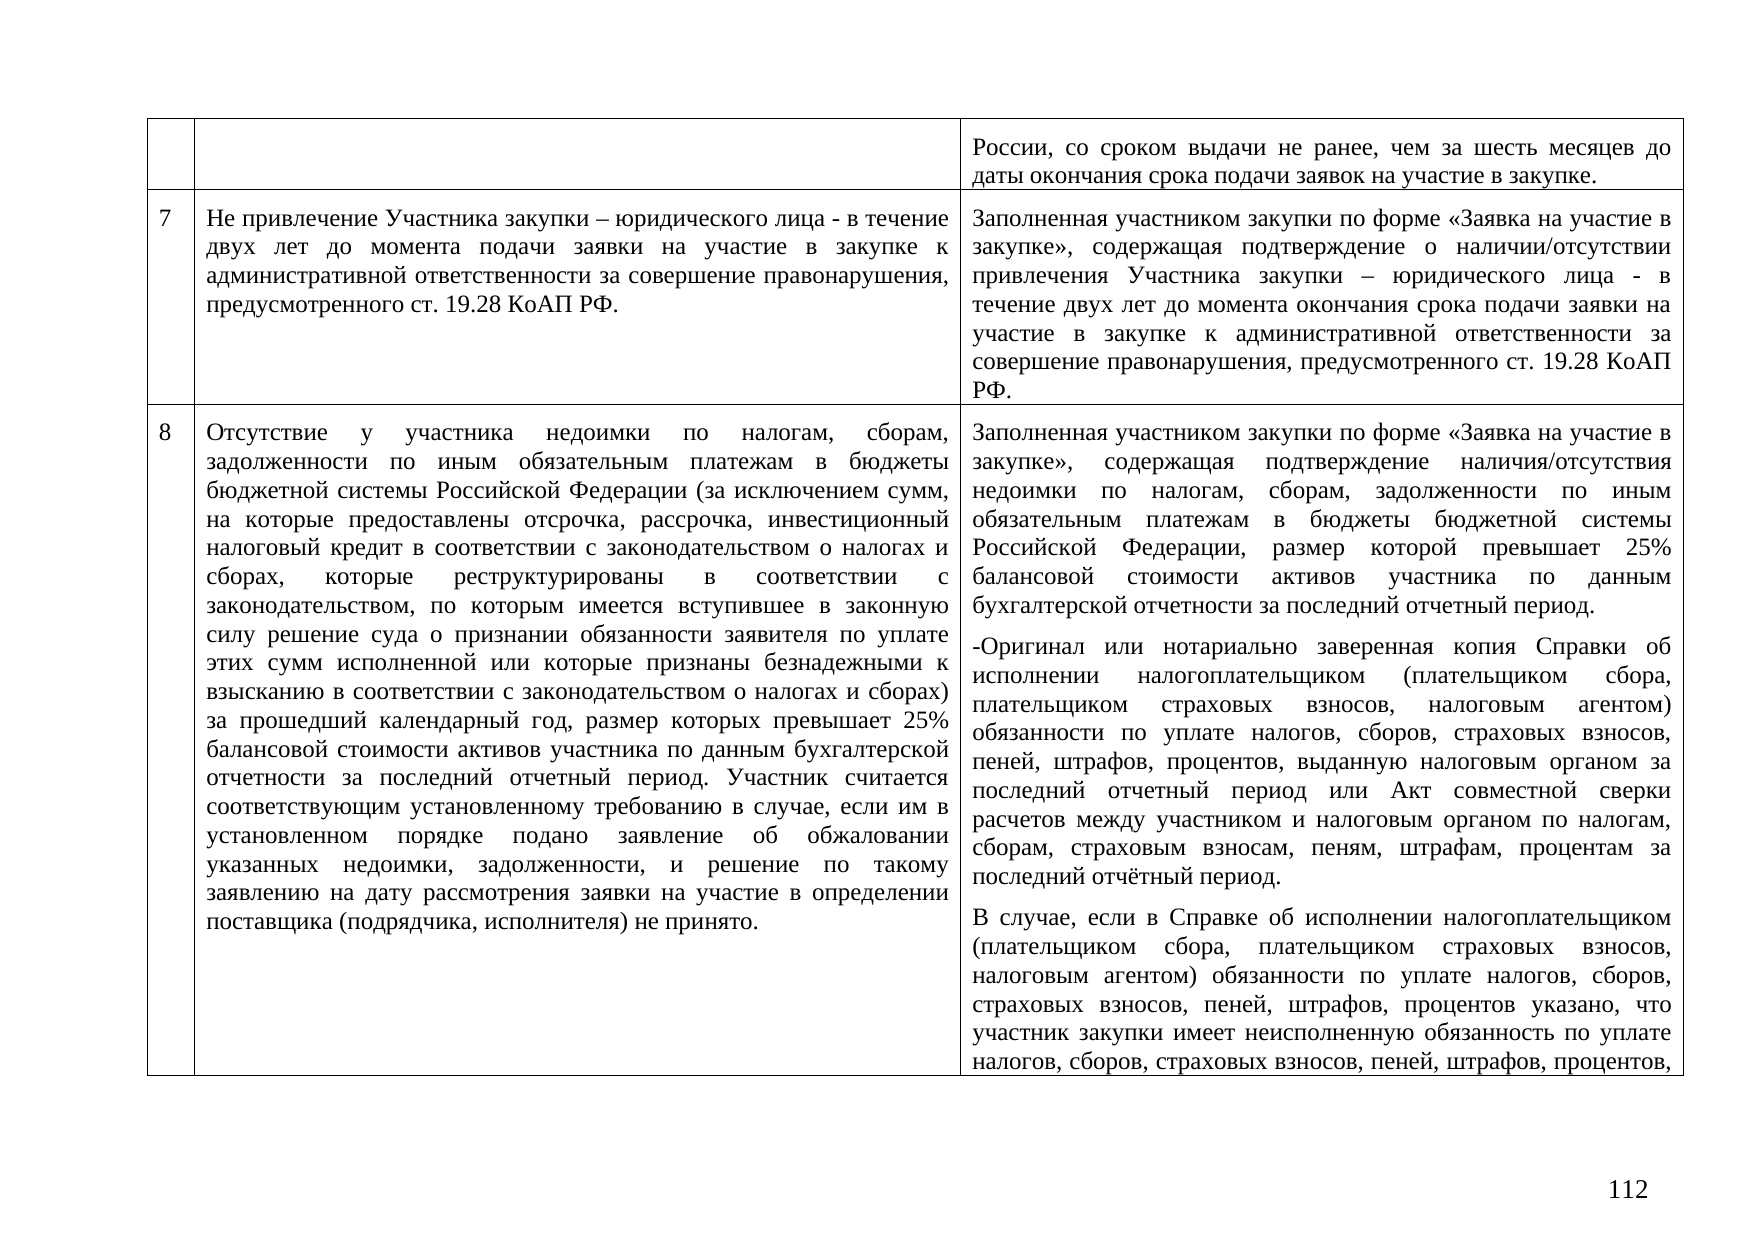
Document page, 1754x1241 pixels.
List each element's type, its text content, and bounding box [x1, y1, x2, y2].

table_cell 6 [148, 119, 194, 189]
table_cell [961, 405, 1683, 1075]
table_cell Не привлечение Участника закупки – юридического лица - в течение двух лет до момента подачи заявки на участие в закупке к административной ответственности за совершение правонарушения, предусмотренного ст. 19.28 КоАП РФ. [195, 190, 960, 404]
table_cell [195, 405, 960, 1075]
table_cell Заполненная участником закупки по форме «Заявка на участие в закупке», содержащая подтверждение о наличии/отсутствии привлечения Участника закупки – юридического лица - в течение двух лет до момента окончания срока подачи заявки на участие в закупке к административной ответственности за совершение правонарушения, предусмотренного ст. 19.28 КоАП РФ. [961, 190, 1683, 404]
table_cell 8 [148, 405, 194, 1075]
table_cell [195, 119, 960, 189]
table_cell 7 [148, 190, 194, 404]
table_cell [961, 119, 1683, 189]
